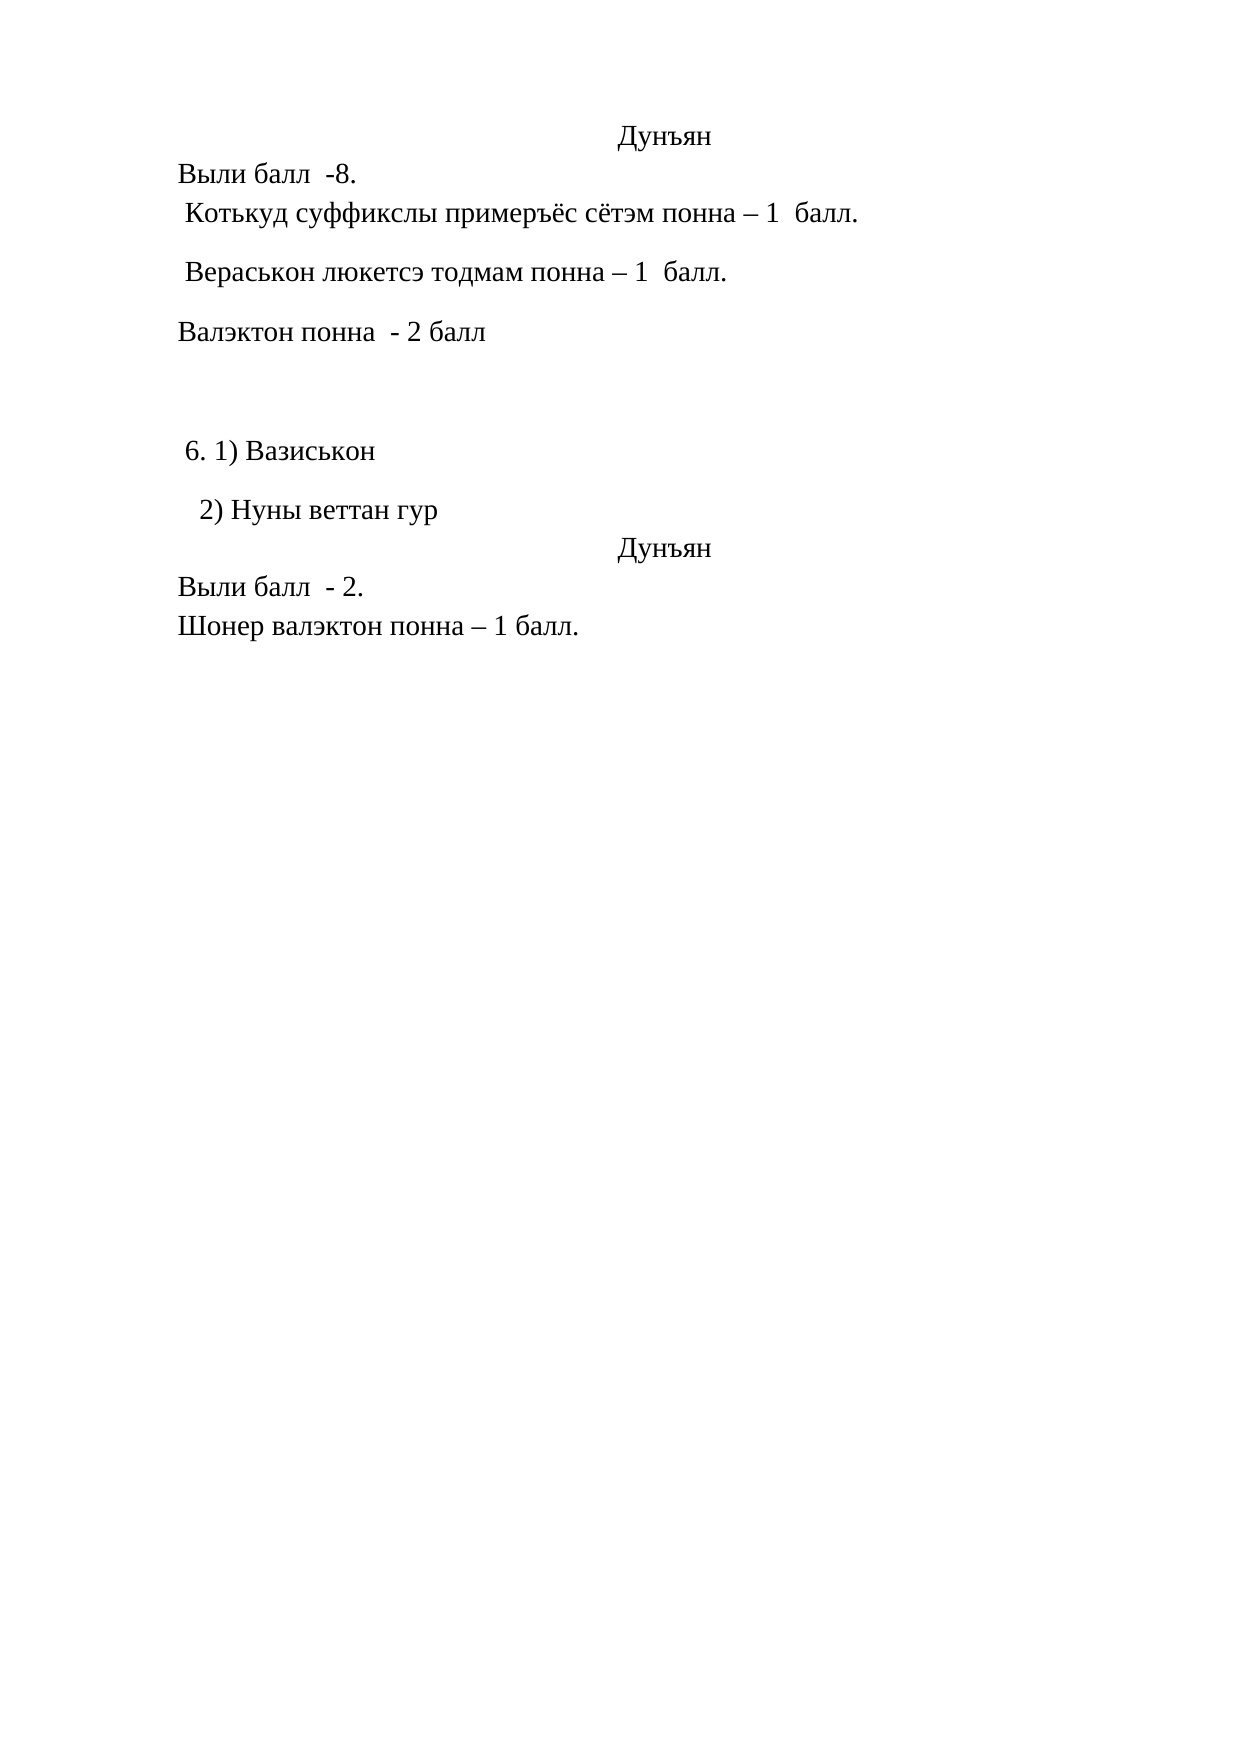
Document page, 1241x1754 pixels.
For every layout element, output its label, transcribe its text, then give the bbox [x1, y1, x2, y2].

text Дунъян [177, 531, 1152, 564]
text 6. 1) Вазиськон [177, 433, 1152, 466]
text Дунъян [177, 118, 1152, 152]
text Котькуд суффикслы примеръёс сётэм понна – 1 балл. [177, 195, 1152, 229]
text Валэктон понна - 2 балл [177, 314, 1152, 347]
text Шонер валэктон понна – 1 балл. [177, 608, 1152, 641]
text 2) Нуны веттан гур [177, 492, 1152, 526]
text Вераськон люкетсэ тодмам понна – 1 балл. [177, 254, 1152, 288]
text Выли балл - 2. [177, 569, 1152, 603]
text Выли балл -8. [177, 157, 1152, 190]
